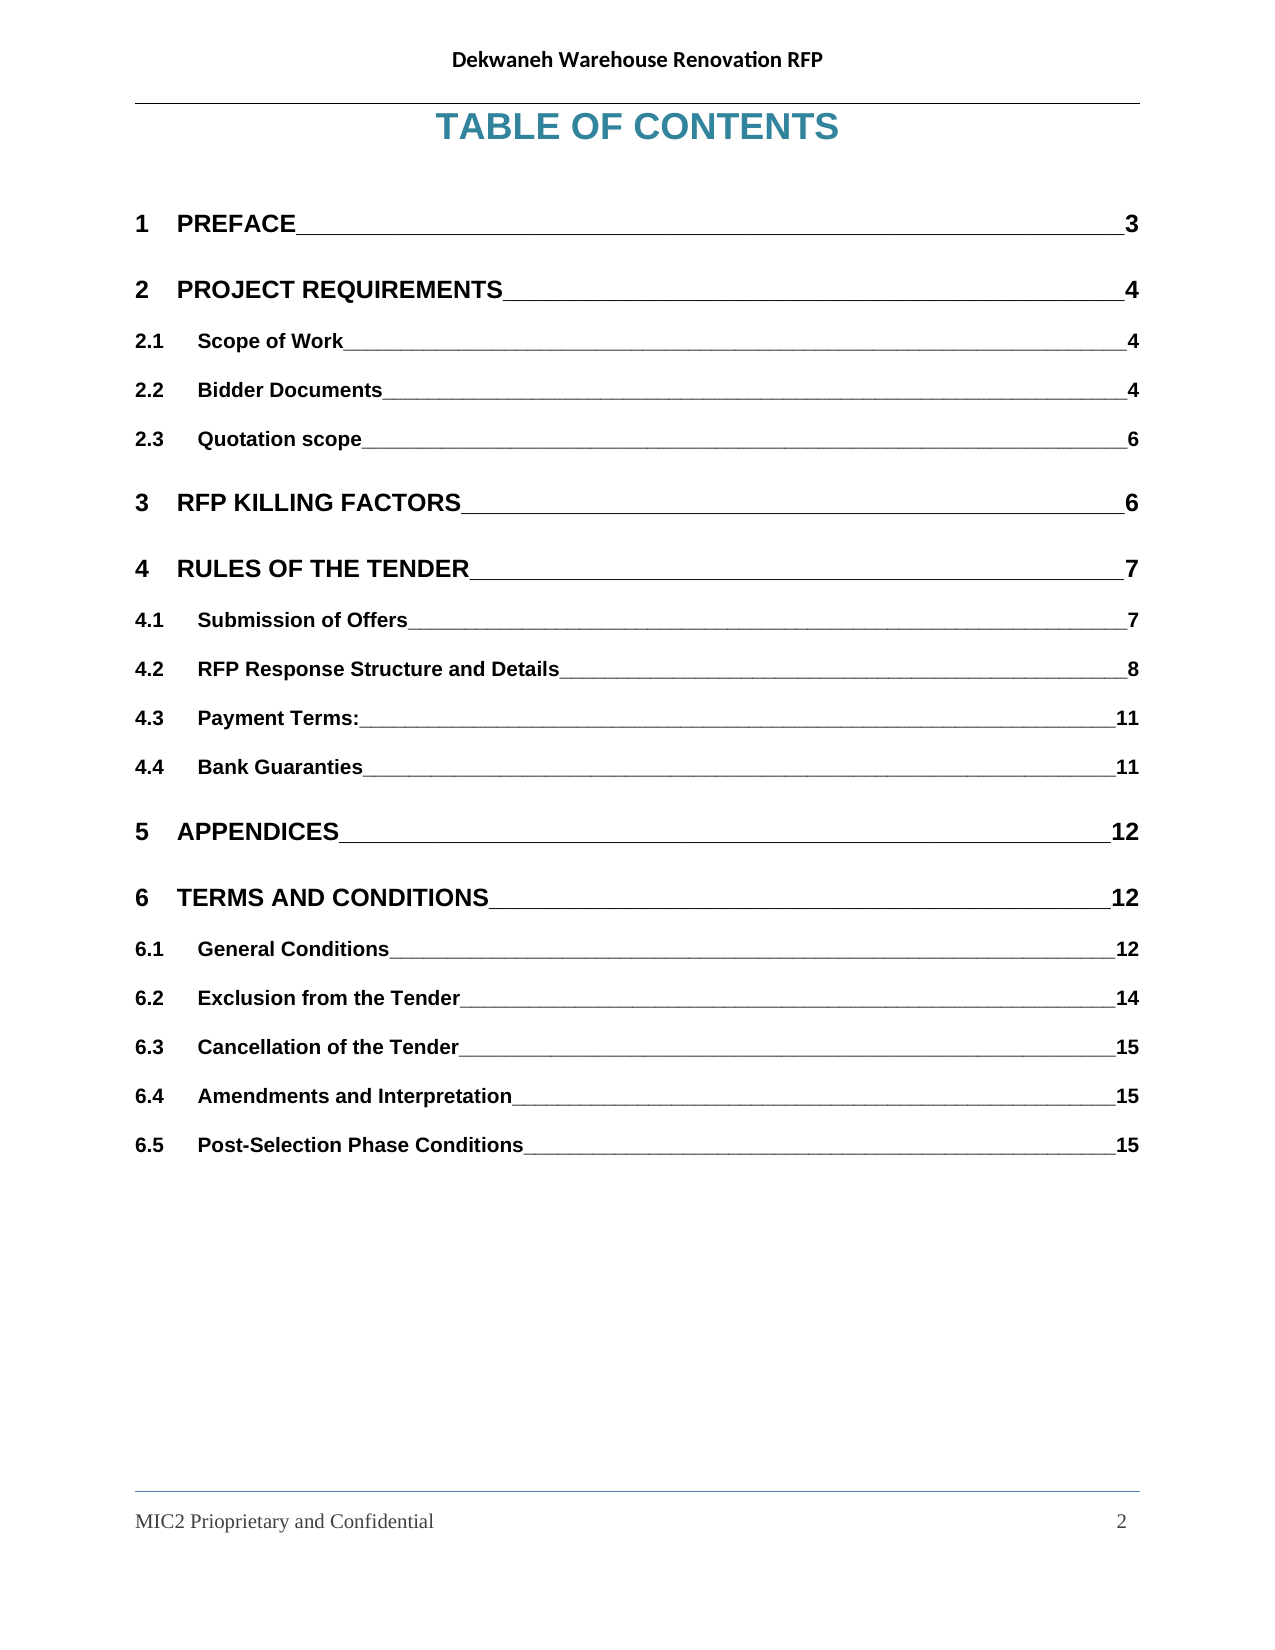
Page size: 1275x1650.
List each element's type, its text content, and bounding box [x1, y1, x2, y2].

subtitle Table of Contents [135, 104, 1140, 147]
